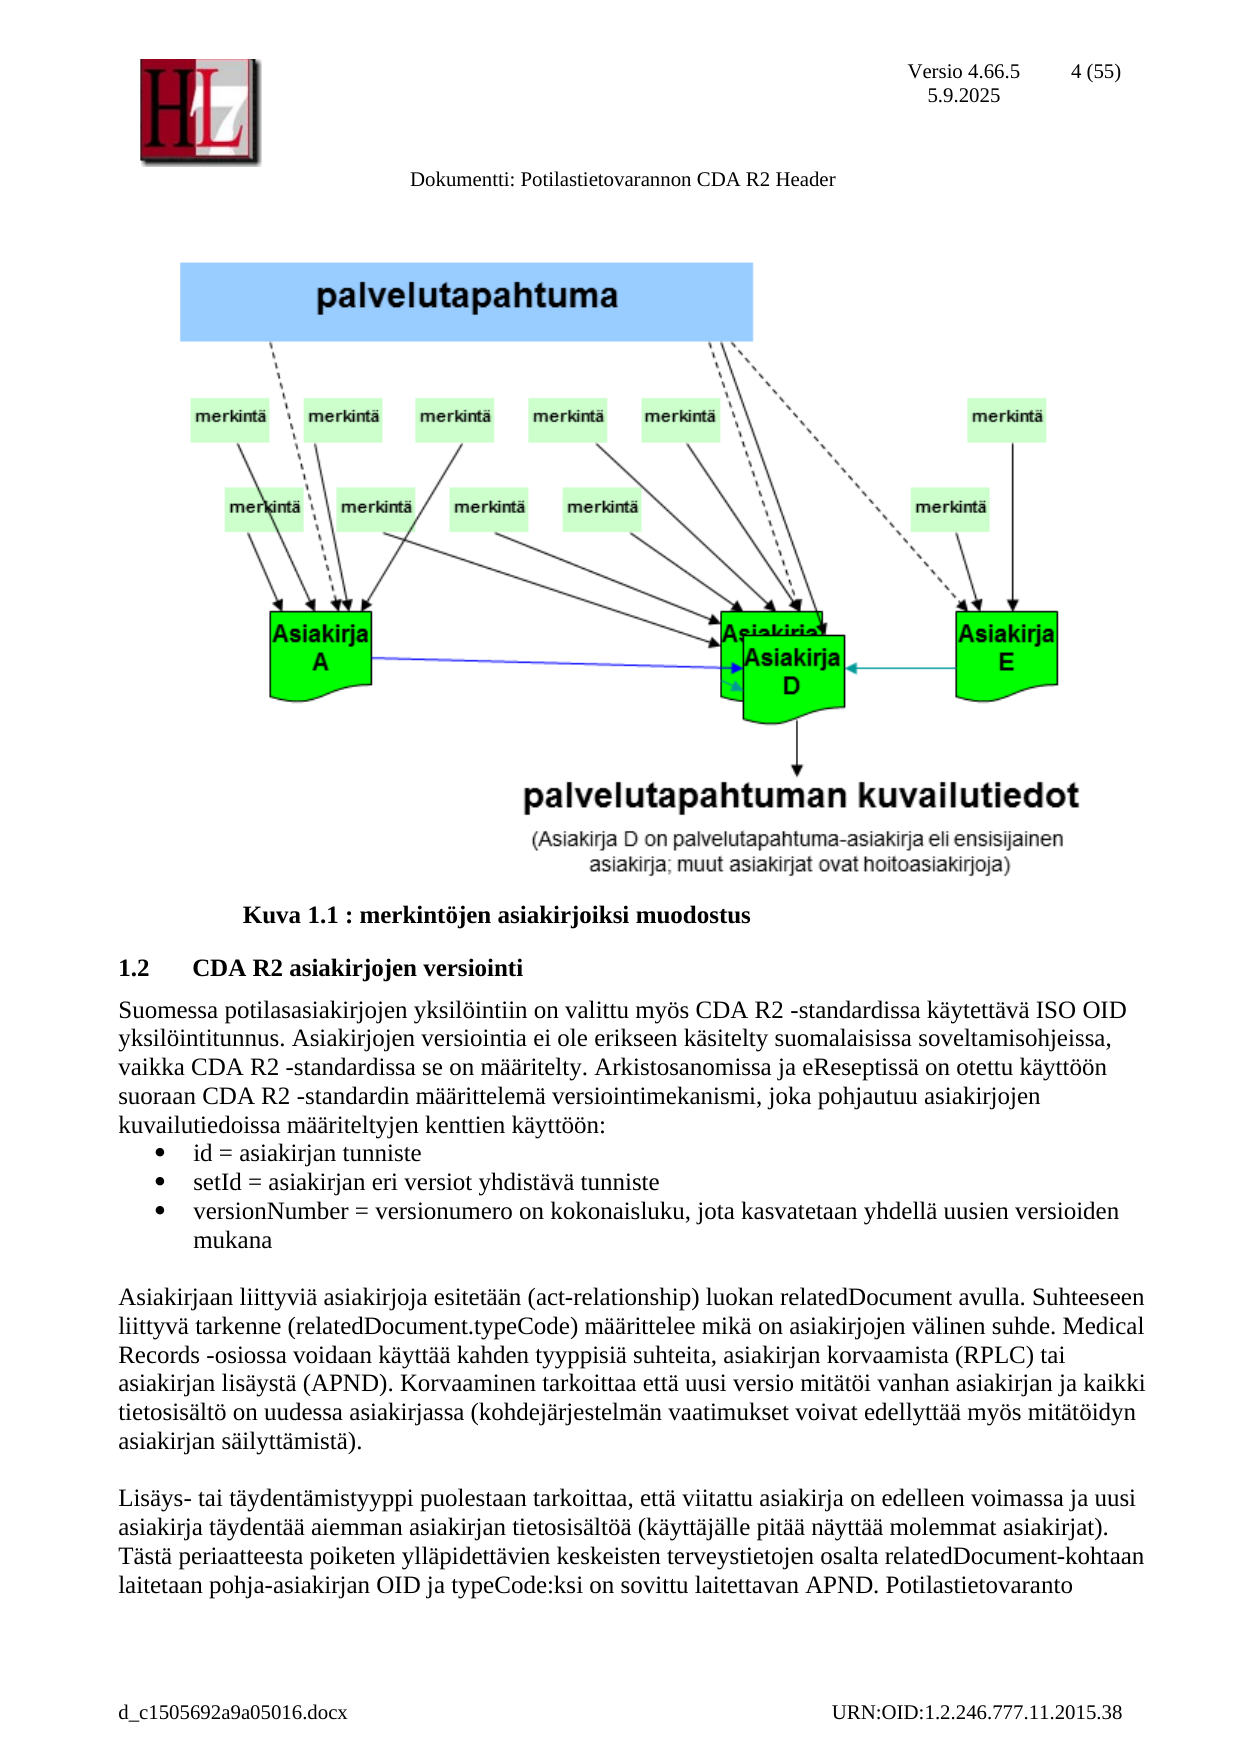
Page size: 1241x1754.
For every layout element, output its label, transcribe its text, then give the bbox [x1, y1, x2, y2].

subtitle CDA R2 asiakirjojen versiointi [118, 953, 1152, 982]
list versionNumber = versionumero on kokonaisluku, jota kasvatetaan yhdellä uusien versioiden mukana [156, 1196, 1152, 1253]
text Suomessa potilasasiakirjojen yksilöintiin on valittu myös CDA R2 -standardissa käytettävä ISO OID yksilöintitunnus. Asiakirjojen versiointia ei ole erikseen käsitelty suomalaisissa soveltamisohjeissa, vaikka CDA R2 -standardissa se on määritelty. Arkistosanomissa ja eReseptissä on otettu käyttöön suoraan CDA R2 -standardin määrittelemä versiointimekanismi, joka pohjautuu asiakirjojen kuvailutiedoissa määriteltyjen kenttien käyttöön: [118, 995, 1152, 1138]
picture [140, 59, 263, 167]
text Asiakirjaan liittyviä asiakirjoja esitetään (act-relationship) luokan relatedDocument avulla. Suhteeseen liittyvä tarkenne (relatedDocument.typeCode) määrittelee mikä on asiakirjojen välinen suhde. Medical Records -osiossa voidaan käyttää kahden tyyppisiä suhteita, asiakirjan korvaamista (RPLC) tai asiakirjan lisäystä (APND). Korvaaminen tarkoittaa että uusi versio mitätöi vanhan asiakirjan ja kaikki tietosisältö on uudessa asiakirjassa (kohdejärjestelmän vaatimukset voivat edellyttää myös mitätöidyn asiakirjan säilyttämistä). [118, 1282, 1152, 1455]
list id = asiakirjan tunniste [156, 1138, 1152, 1167]
list setId = asiakirjan eri versiot yhdistävä tunniste [156, 1167, 1152, 1196]
picture [170, 248, 1099, 888]
text Kuva 1.1 : merkintöjen asiakirjoiksi muodostus [148, 900, 1152, 928]
